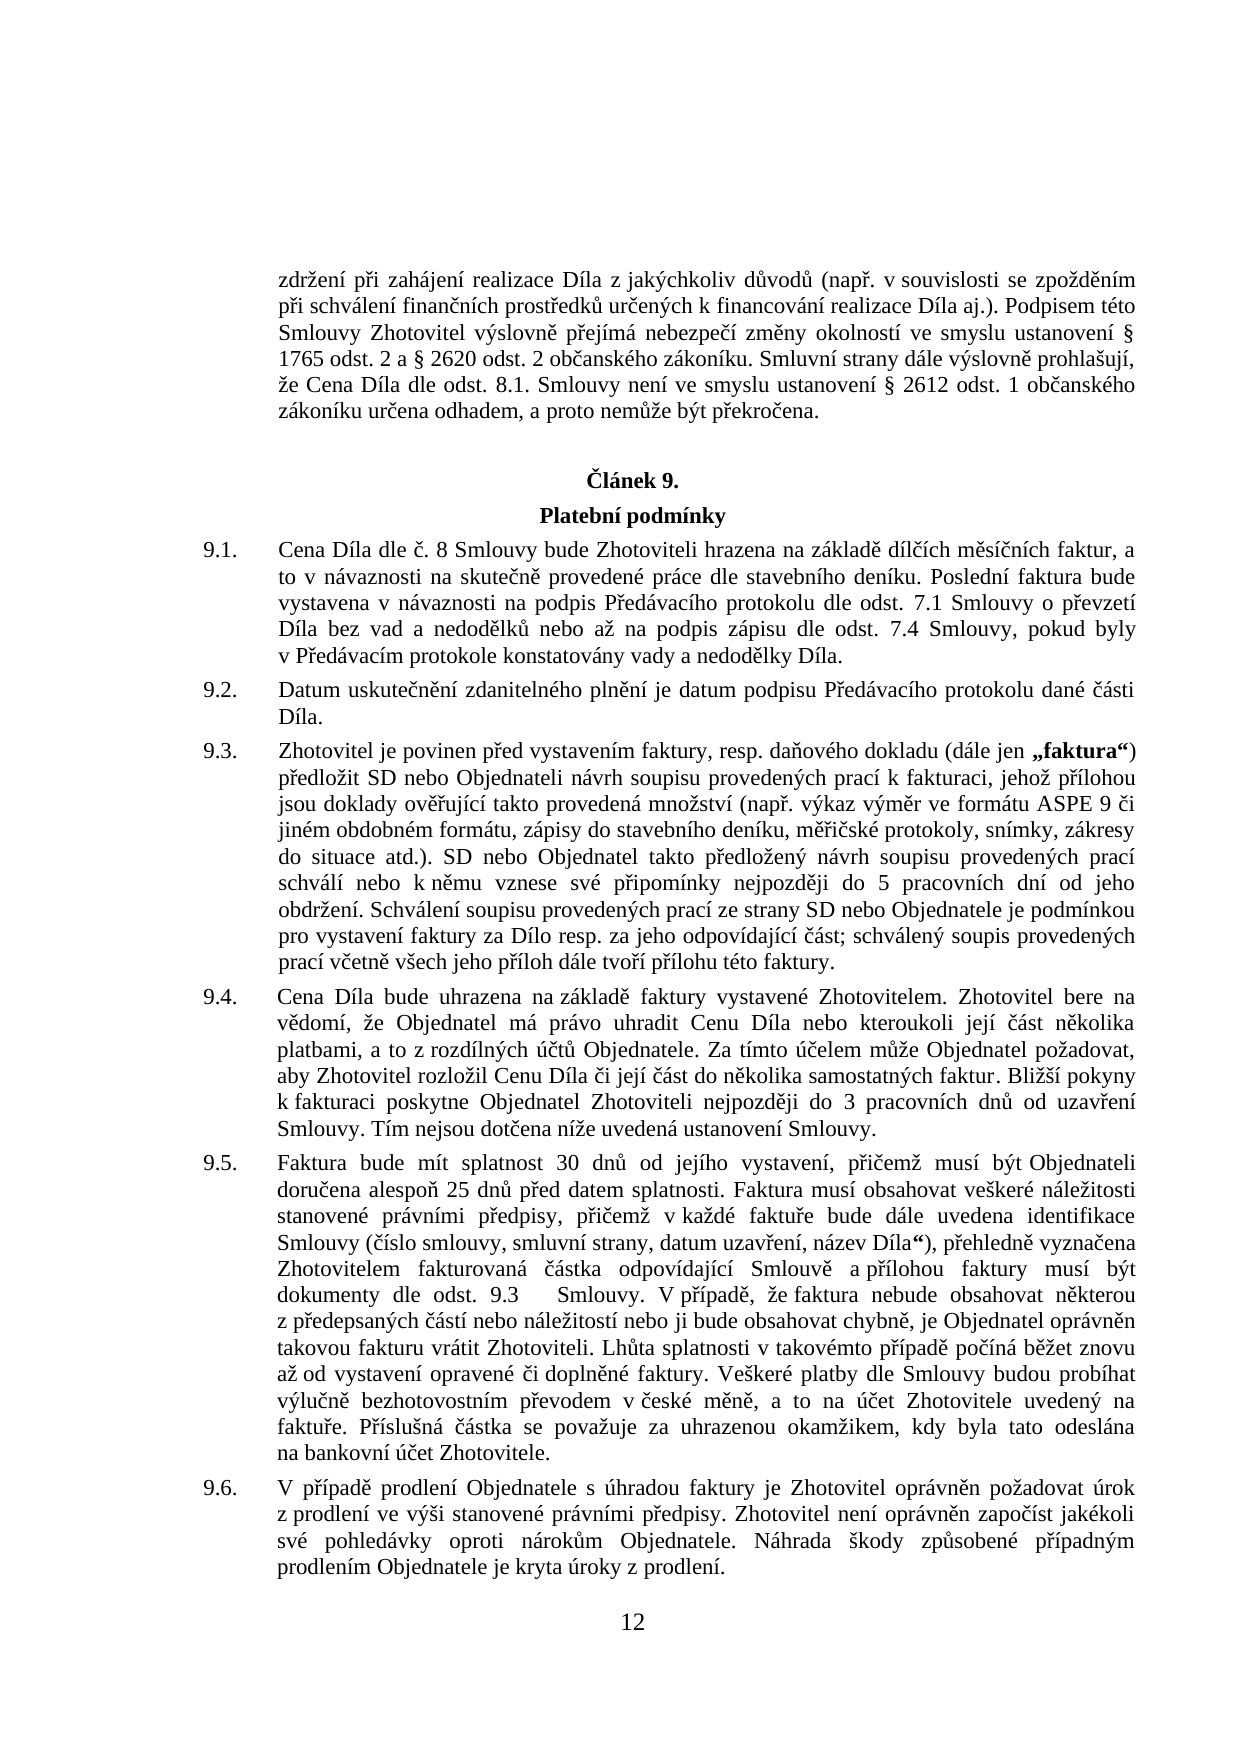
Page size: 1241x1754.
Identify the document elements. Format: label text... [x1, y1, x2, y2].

text Cena Díla dle č. 8 Smlouvy bude Zhotoviteli hrazena na základě dílčích měsíčních faktur, a to v návaznosti na skutečně provedené práce dle stavebního deníku. Poslední faktura bude vystavena v návaznosti na podpis Předávacího protokolu dle odst. 7.1 Smlouvy o převzetí Díla bez vad a nedodělků nebo až na podpis zápisu dle odst. 7.4 Smlouvy, pokud byly v Předávacím protokole konstatovány vady a nedodělky Díla. [203, 536, 1136, 668]
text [203, 266, 1136, 424]
text Cena Díla bude uhrazena na základě faktury vystavené Zhotovitelem. Zhotovitel bere na vědomí, že Objednatel má právo uhradit Cenu Díla nebo kteroukoli její část několika platbami, a to z rozdílných účtů Objednatele. Za tímto účelem může Objednatel požadovat, aby Zhotovitel rozložil Cenu Díla či její část do několika samostatných faktur. Bližší pokyny k fakturaci poskytne Objednatel Zhotoviteli nejpozději do 3 pracovních dnů od uzavření Smlouvy. Tím nejsou dotčena níže uvedená ustanovení Smlouvy. [203, 983, 1136, 1141]
text Platební podmínky [129, 502, 1136, 528]
text Faktura bude mít splatnost 30 dnů od jejího vystavení, přičemž musí být Objednateli doručena alespoň 25 dnů před datem splatnosti. Faktura musí obsahovat veškeré náležitosti stanovené právními předpisy, přičemž v každé faktuře bude dále uvedena identifikace Smlouvy (číslo smlouvy, smluvní strany, datum uzavření, název Díla“), přehledně vyznačena Zhotovitelem fakturovaná částka odpovídající Smlouvě a přílohou faktury musí být dokumenty dle odst. 9.3 Smlouvy. V případě, že faktura nebude obsahovat některou z předepsaných částí nebo náležitostí nebo ji bude obsahovat chybně, je Objednatel oprávněn takovou fakturu vrátit Zhotoviteli. Lhůta splatnosti v takovémto případě počíná běžet znovu až od vystavení opravené či doplněné faktury. Veškeré platby dle Smlouvy budou probíhat výlučně bezhotovostním převodem v české měně, a to na účet Zhotovitele uvedený na faktuře. Příslušná částka se považuje za uhrazenou okamžikem, kdy byla tato odeslána na bankovní účet Zhotovitele. [203, 1149, 1136, 1466]
text Zhotovitel je povinen před vystavením faktury, resp. daňového dokladu (dále jen „faktura“) předložit SD nebo Objednateli návrh soupisu provedených prací k fakturaci, jehož přílohou jsou doklady ověřující takto provedená množství (např. výkaz výměr ve formátu ASPE 9 či jiném obdobném formátu, zápisy do stavebního deníku, měřičské protokoly, snímky, zákresy do situace atd.). SD nebo Objednatel takto předložený návrh soupisu provedených prací schválí nebo k němu vznese své připomínky nejpozději do 5 pracovních dní od jeho obdržení. Schválení soupisu provedených prací ze strany SD nebo Objednatele je podmínkou pro vystavení faktury za Dílo resp. za jeho odpovídající část; schválený soupis provedených prací včetně všech jeho příloh dále tvoří přílohu této faktury. [203, 737, 1136, 975]
text Datum uskutečnění zdanitelného plnění je datum podpisu Předávacího protokolu dané části Díla. [203, 676, 1136, 729]
text V případě prodlení Objednatele s úhradou faktury je Zhotovitel oprávněn požadovat úrok z prodlení ve výši stanovené právními předpisy. Zhotovitel není oprávněn započíst jakékoli své pohledávky oproti nárokům Objednatele. Náhrada škody způsobené případným prodlením Objednatele je kryta úroky z prodlení. [203, 1474, 1136, 1579]
